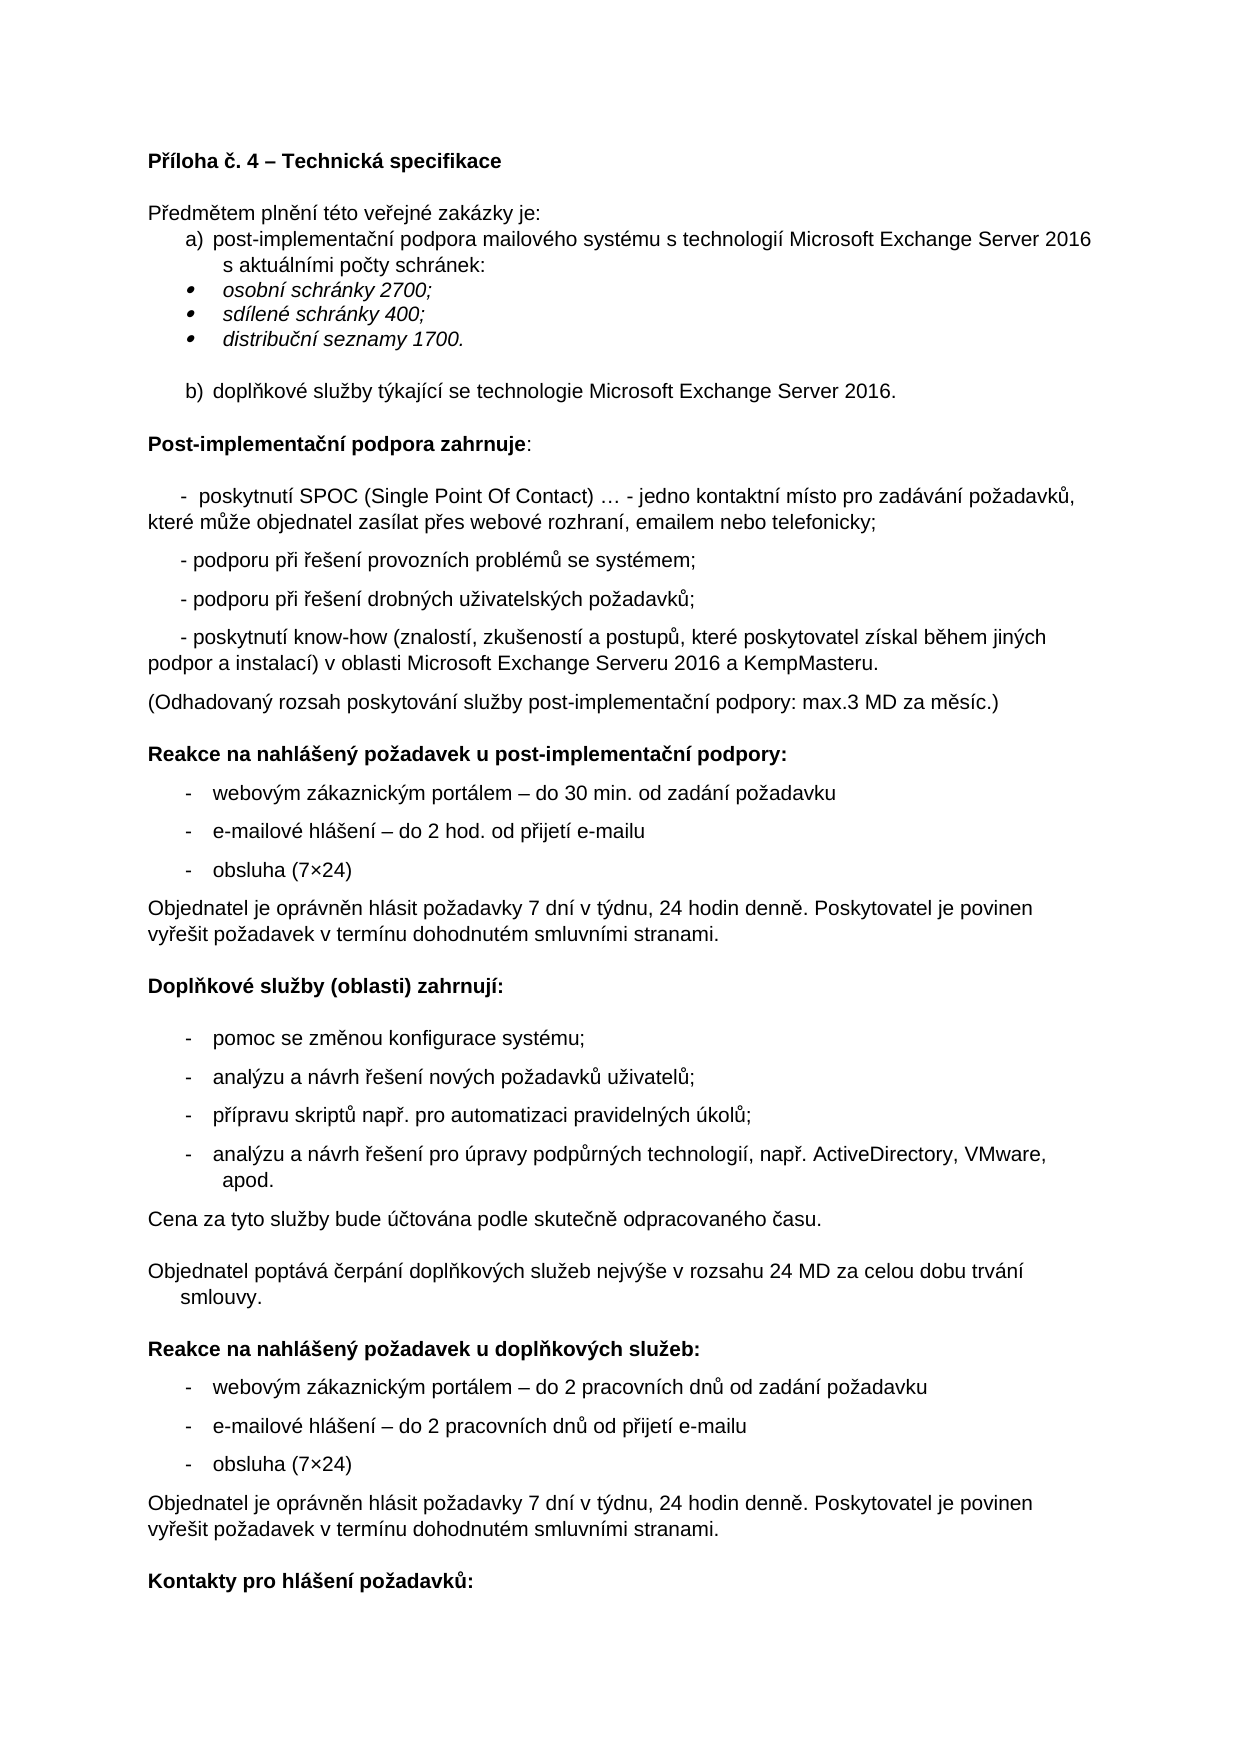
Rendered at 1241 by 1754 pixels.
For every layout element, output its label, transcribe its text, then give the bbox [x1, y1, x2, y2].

list e-mailové hlášení – do 2 pracovních dnů od přijetí e-mailu [185, 1412, 1093, 1438]
list pomoc se změnou konfigurace systému; [185, 1025, 1093, 1051]
list Cena za tyto služby bude účtována podle skutečně odpracovaného času. [148, 1205, 1093, 1231]
list přípravu skriptů např. pro automatizaci pravidelných úkolů; [185, 1102, 1093, 1128]
list e-mailové hlášení – do 2 hod. od přijetí e-mailu [185, 818, 1093, 844]
list webovým zákaznickým portálem – do 2 pracovních dnů od zadání požadavku [185, 1374, 1093, 1400]
list obsluha (7×24) [185, 1451, 1093, 1477]
list - podporu při řešení provozních problémů se systémem; [148, 547, 1093, 573]
text Příloha č. 4 – Technická specifikace [148, 148, 1093, 174]
list webovým zákaznickým portálem – do 30 min. od zadání požadavku [185, 779, 1093, 805]
text Předmětem plnění této veřejné zakázky je: [148, 200, 1093, 226]
list obsluha (7×24) [185, 856, 1093, 882]
list osobní schránky 2700; [185, 278, 1093, 302]
list Objednatel je oprávněn hlásit požadavky 7 dní v týdnu, 24 hodin denně. Poskytovatel je povinen vyřešit požadavek v termínu dohodnutém smluvními stranami. [148, 1489, 1093, 1542]
list - poskytnutí SPOC (Single Point Of Contact) … - jedno kontaktní místo pro zadávání požadavků, které může objednatel zasílat přes webové rozhraní, emailem nebo telefonicky; [148, 482, 1093, 534]
list analýzu a návrh řešení pro úpravy podpůrných technologií, např. ActiveDirectory, VMware, apod. [185, 1141, 1093, 1193]
list analýzu a návrh řešení nových požadavků uživatelů; [185, 1063, 1093, 1089]
list Reakce na nahlášený požadavek u post-implementační podpory: [148, 741, 1093, 767]
list Kontakty pro hlášení požadavků: [148, 1568, 1093, 1594]
list Doplňkové služby (oblasti) zahrnují: [148, 973, 1093, 999]
list post-implementační podpora mailového systému s technologií Microsoft Exchange Server 2016 s aktuálními počty schránek: [185, 226, 1093, 278]
list doplňkové služby týkající se technologie Microsoft Exchange Server 2016. [185, 378, 1093, 404]
list Objednatel poptává čerpání doplňkových služeb nejvýše v rozsahu 24 MD za celou dobu trvání smlouvy. [148, 1257, 1093, 1309]
list (Odhadovaný rozsah poskytování služby post-implementační podpory: max.3 MD za měsíc.) [148, 688, 1093, 714]
list sdílené schránky 400; [185, 302, 1093, 326]
list distribuční seznamy 1700. [185, 326, 1093, 352]
list - podporu při řešení drobných uživatelských požadavků; [148, 585, 1093, 611]
list Post-implementační podpora zahrnuje: [148, 430, 1093, 456]
list - poskytnutí know-how (znalostí, zkušeností a postupů, které poskytovatel získal během jiných podpor a instalací) v oblasti Microsoft Exchange Serveru 2016 a KempMasteru. [148, 624, 1093, 676]
list Reakce na nahlášený požadavek u doplňkových služeb: [148, 1335, 1093, 1361]
list Objednatel je oprávněn hlásit požadavky 7 dní v týdnu, 24 hodin denně. Poskytovatel je povinen vyřešit požadavek v termínu dohodnutém smluvními stranami. [148, 895, 1093, 947]
